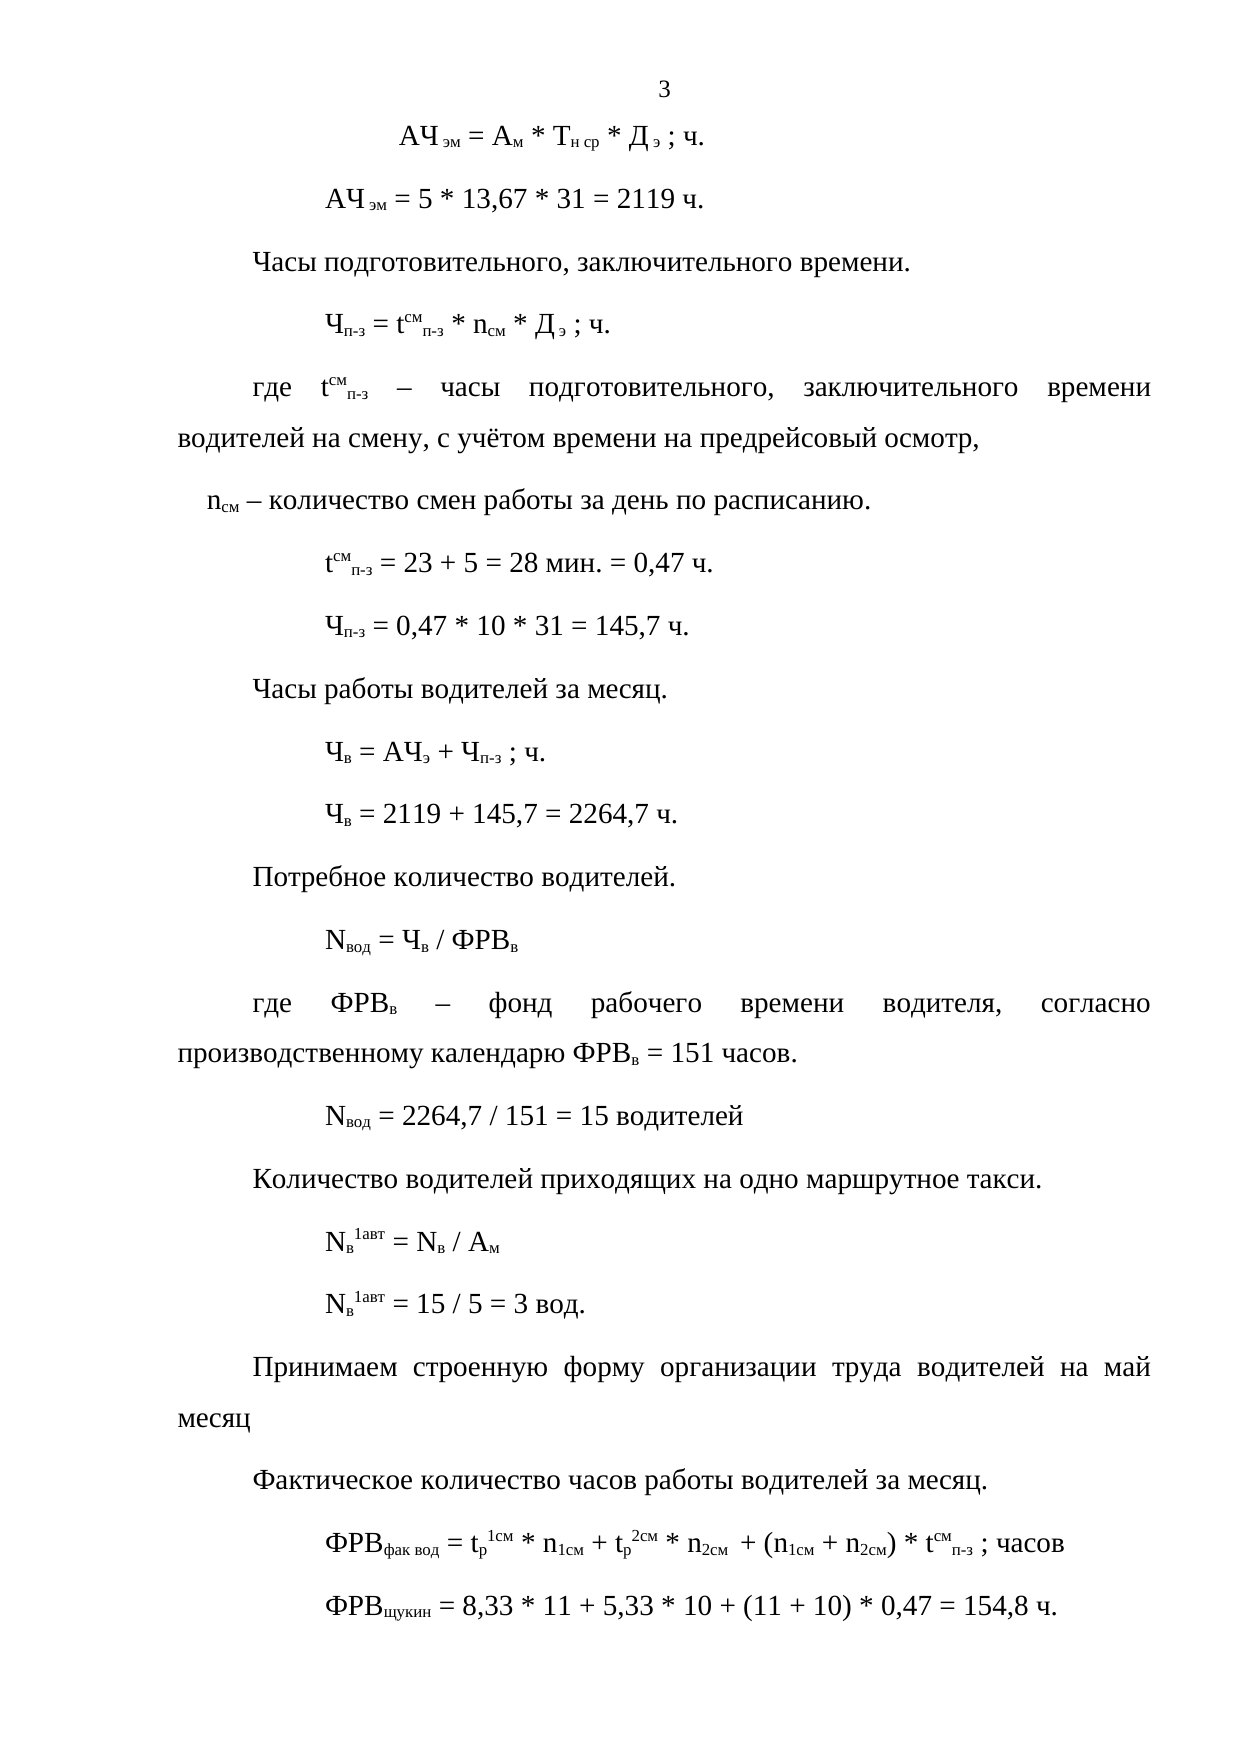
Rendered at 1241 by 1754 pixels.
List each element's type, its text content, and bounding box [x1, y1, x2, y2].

text Фактическое количество часов работы водителей за месяц. [177, 1462, 1152, 1496]
text Чв = АЧэ + Чп-з ; ч. [207, 734, 1152, 767]
text Чв = 2119 + 145,7 = 2264,7 ч. [207, 797, 1152, 830]
text Nвод = Чв / ФРВв [207, 922, 1152, 956]
text Nв1авт = 15 / 5 = 3 вод. [207, 1287, 1152, 1320]
text где tсмп-з – часы подготовительного, заключительного времени водителей на смену, с учётом времени на предрейсовый осмотр, [177, 369, 1152, 453]
text АЧ эм = 5 * 13,67 * 31 = 2119 ч. [251, 181, 1152, 214]
text tсмп-з = 23 + 5 = 28 мин. = 0,47 ч. [207, 545, 1152, 579]
text ФРВщукин = 8,33 * 11 + 5,33 * 10 + (11 + 10) * 0,47 = 154,8 ч. [207, 1588, 1152, 1622]
text Чп-з = 0,47 * 10 * 31 = 145,7 ч. [207, 608, 1152, 642]
text Чп-з = tсмп-з * nсм * Д э ; ч. [207, 307, 1152, 340]
text Принимаем строенную форму организации труда водителей на май месяц [177, 1349, 1152, 1433]
text Потребное количество водителей. [177, 859, 1152, 893]
text Количество водителей приходящих на одно маршрутное такси. [177, 1161, 1152, 1194]
text nсм – количество смен работы за день по расписанию. [207, 482, 1152, 516]
text Часы подготовительного, заключительного времени. [177, 244, 1152, 277]
text АЧ эм = Ам * Тн ср * Д э ; ч. [207, 118, 1152, 152]
text где ФРВв – фонд рабочего времени водителя, согласно производственному календарю ФРВв = 151 часов. [177, 985, 1152, 1069]
text ФРВфак вод = tр1см * n1см + tр2см * n2см + (n1см + n2см) * tсмп-з ; часов [207, 1525, 1152, 1559]
text Nвод = 2264,7 / 151 = 15 водителей [207, 1098, 1152, 1132]
text Часы работы водителей за месяц. [177, 671, 1152, 704]
text Nв1авт = Nв / Ам [207, 1224, 1152, 1257]
